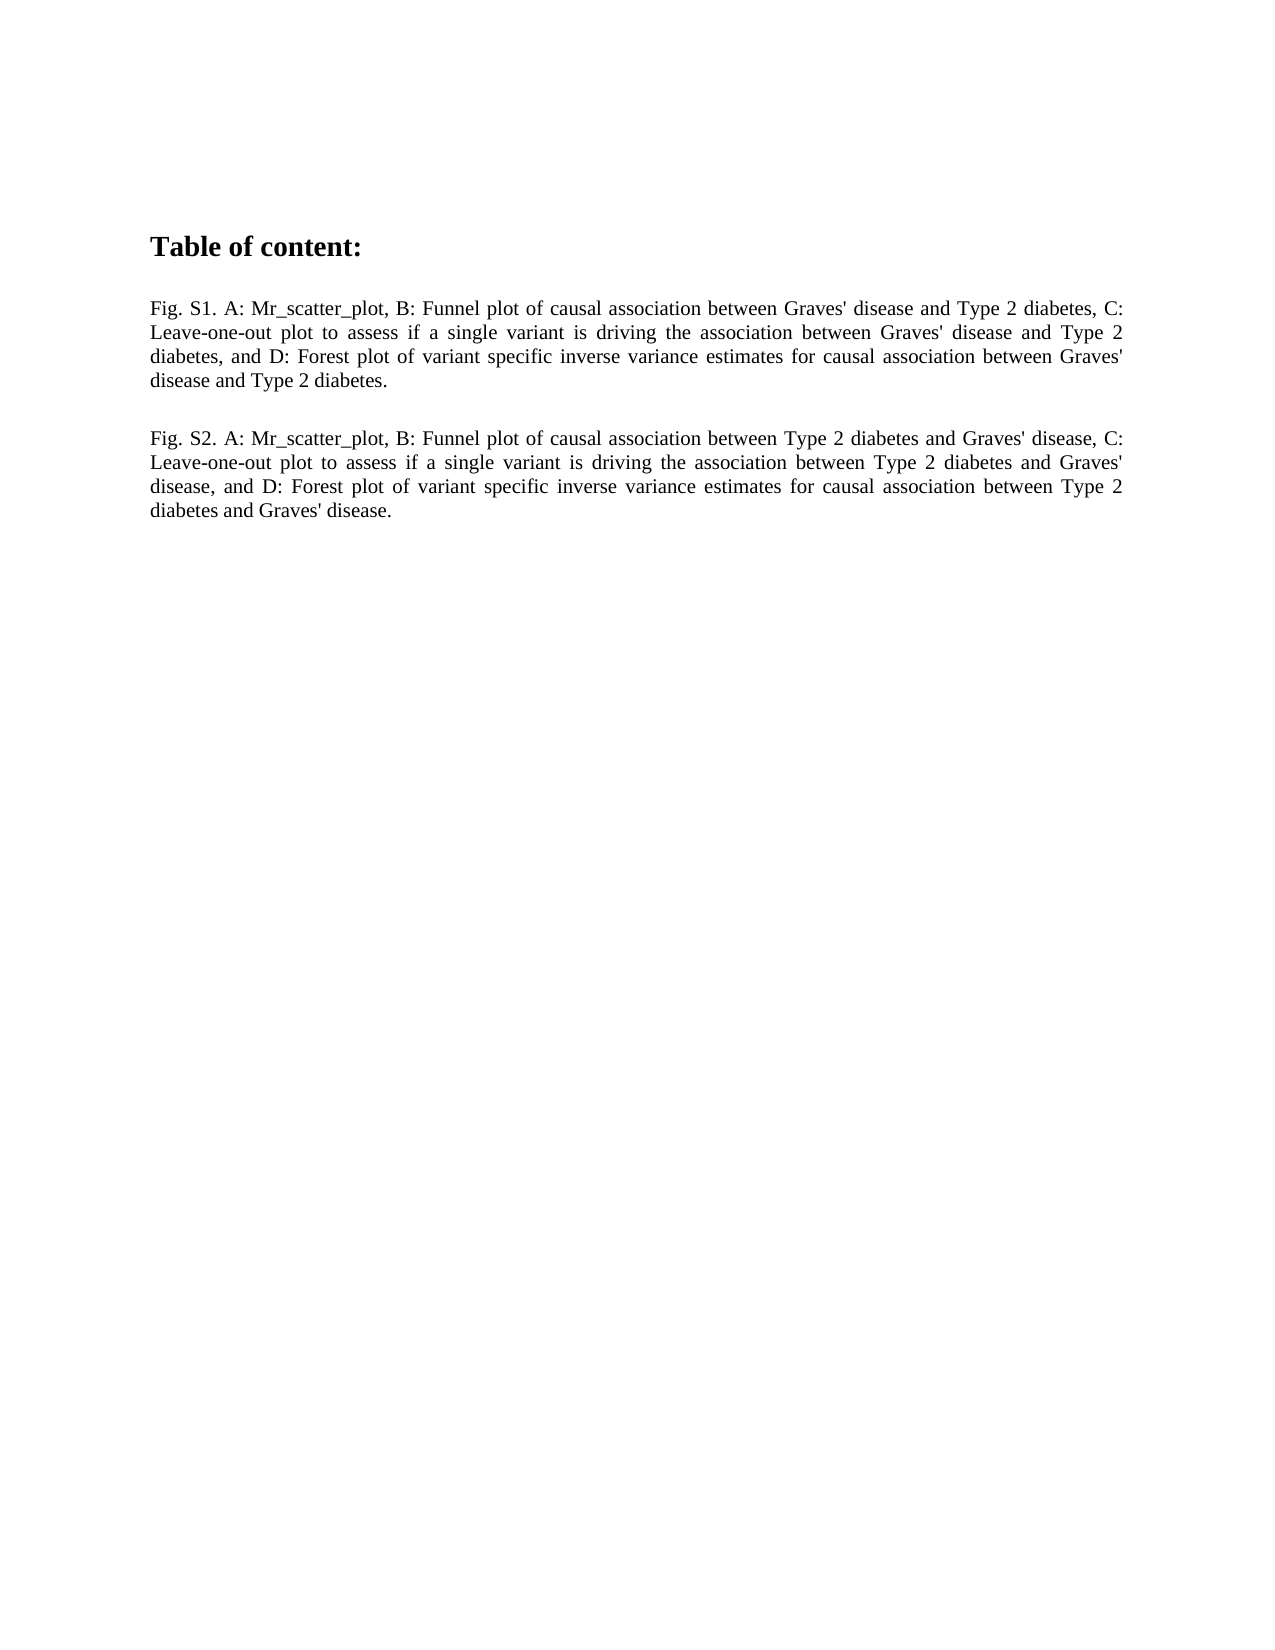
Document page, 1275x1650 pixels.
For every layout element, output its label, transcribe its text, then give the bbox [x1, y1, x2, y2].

text Fig. S1. A: Mr_scatter_plot, B: Funnel plot of causal association between Graves' disease and Type 2 diabetes, C: Leave-one-out plot to assess if a single variant is driving the association between Graves' disease and Type 2 diabetes, and D: Forest plot of variant specific inverse variance estimates for causal association between Graves' disease and Type 2 diabetes. [150, 296, 1125, 392]
text Fig. S2. A: Mr_scatter_plot, B: Funnel plot of causal association between Type 2 diabetes and Graves' disease, C: Leave-one-out plot to assess if a single variant is driving the association between Type 2 diabetes and Graves' disease, and D: Forest plot of variant specific inverse variance estimates for causal association between Type 2 diabetes and Graves' disease. [150, 426, 1125, 522]
text Table of content: [150, 229, 1125, 263]
